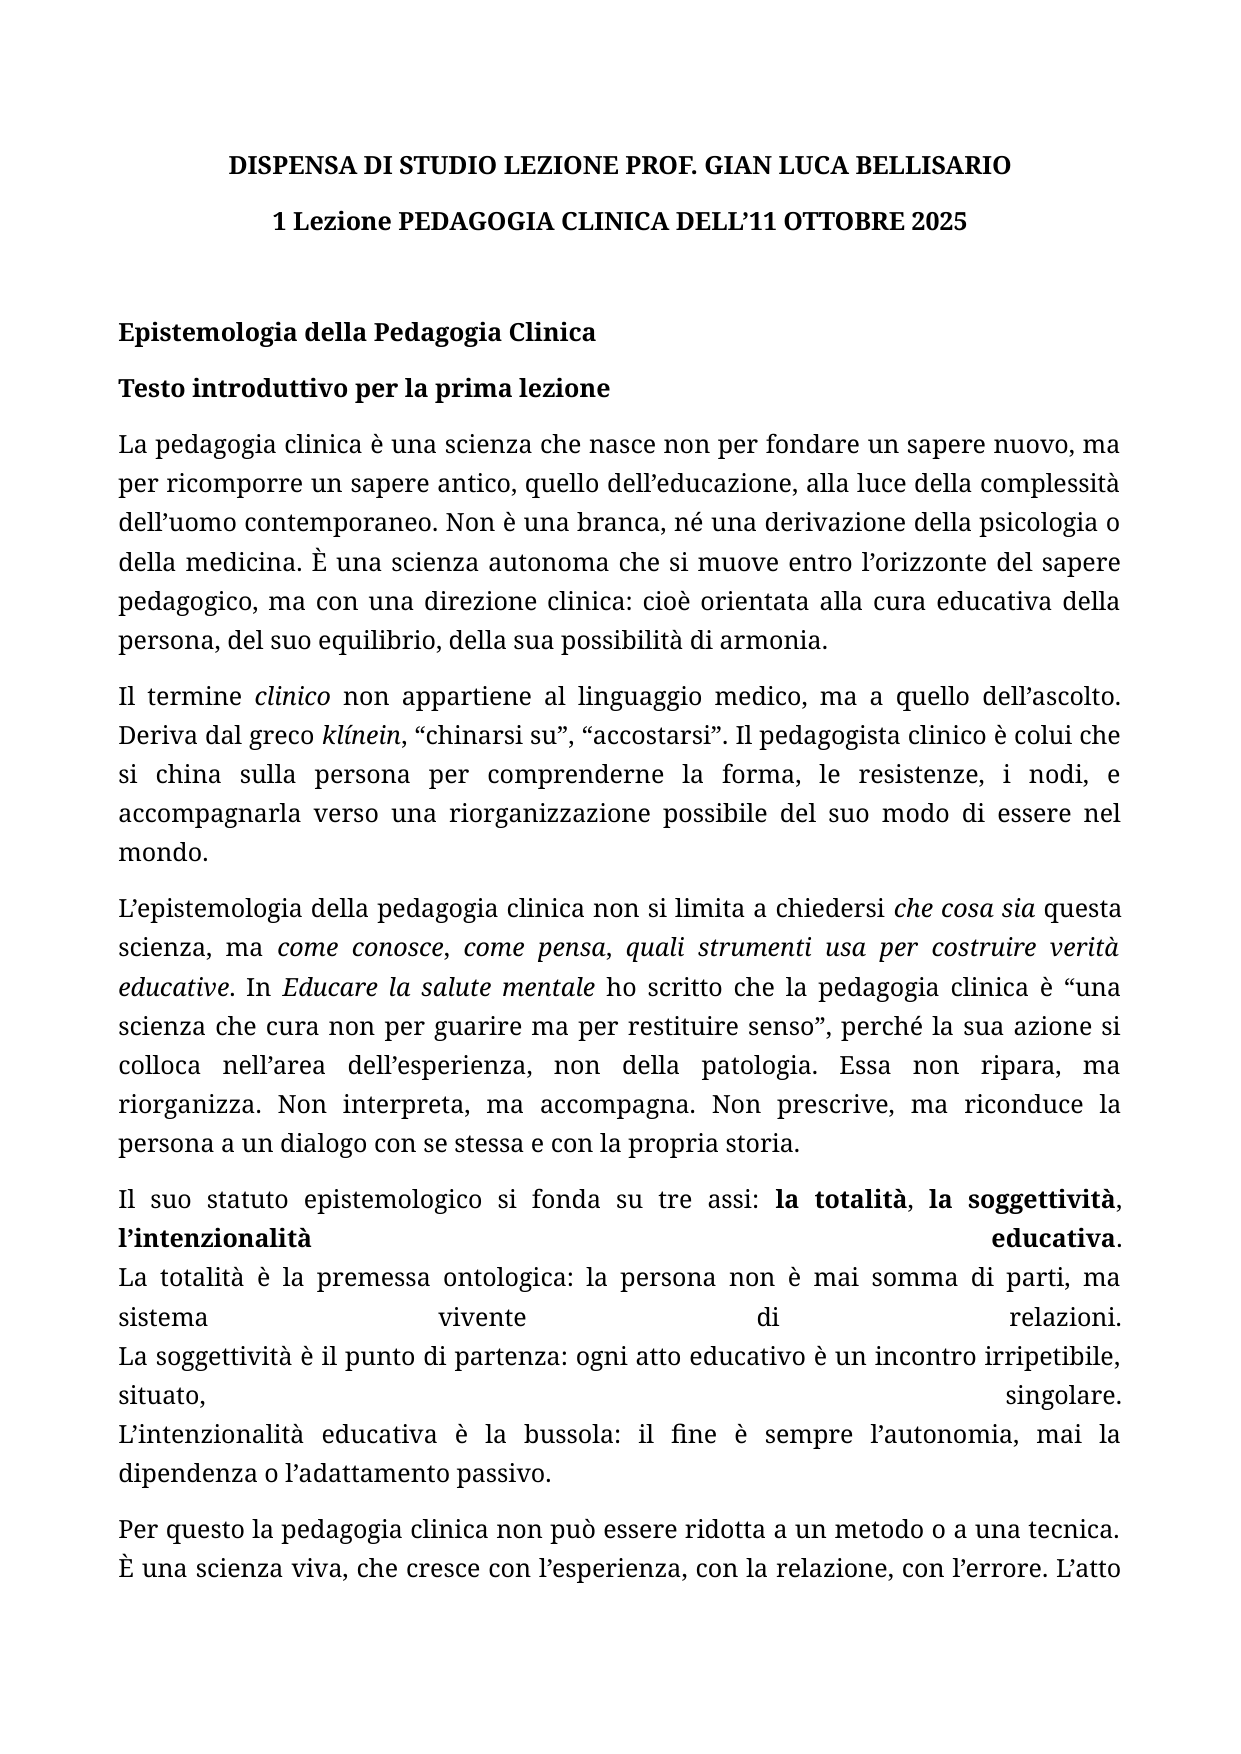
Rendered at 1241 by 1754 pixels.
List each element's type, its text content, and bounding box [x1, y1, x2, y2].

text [118, 1512, 1122, 1585]
text 1 Lezione PEDAGOGIA CLINICA DELL’11 OTTOBRE 2025 [118, 203, 1122, 237]
text Epistemologia della Pedagogia Clinica [118, 315, 1122, 349]
text DISPENSA DI STUDIO LEZIONE PROF. GIAN LUCA BELLISARIO [118, 148, 1122, 182]
text Il suo statuto epistemologico si fonda su tre assi: la totalità, la soggettività, l’intenzionalità educativa. La totalità è la premessa ontologica: la persona non è mai somma di parti, ma sistema vivente di relazioni. La soggettività è il punto di partenza: ogni atto educativo è un incontro irripetibile, situato, singolare. L’intenzionalità educativa è la bussola: il fine è sempre l’autonomia, mai la dipendenza o l’adattamento passivo. [118, 1182, 1122, 1490]
text Il termine clinico non appartiene al linguaggio medico, ma a quello dell’ascolto. Deriva dal greco klínein, “chinarsi su”, “accostarsi”. Il pedagogista clinico è colui che si china sulla persona per comprenderne la forma, le resistenze, i nodi, e accompagnarla verso una riorganizzazione possibile del suo modo di essere nel mondo. [118, 678, 1122, 869]
text L’epistemologia della pedagogia clinica non si limita a chiedersi che cosa sia questa scienza, ma come conosce, come pensa, quali strumenti usa per costruire verità educative. In Educare la salute mentale ho scritto che la pedagogia clinica è “una scienza che cura non per guarire ma per restituire senso”, perché la sua azione si colloca nell’area dell’esperienza, non della patologia. Essa non ripara, ma riorganizza. Non interpreta, ma accompagna. Non prescrive, ma riconduce la persona a un dialogo con se stessa e con la propria storia. [118, 891, 1122, 1160]
text Testo introduttivo per la prima lezione [118, 371, 1122, 405]
text La pedagogia clinica è una scienza che nasce non per fondare un sapere nuovo, ma per ricomporre un sapere antico, quello dell’educazione, alla luce della complessità dell’uomo contemporaneo. Non è una branca, né una derivazione della psicologia o della medicina. È una scienza autonoma che si muove entro l’orizzonte del sapere pedagogico, ma con una direzione clinica: cioè orientata alla cura educativa della persona, del suo equilibrio, della sua possibilità di armonia. [118, 427, 1122, 657]
